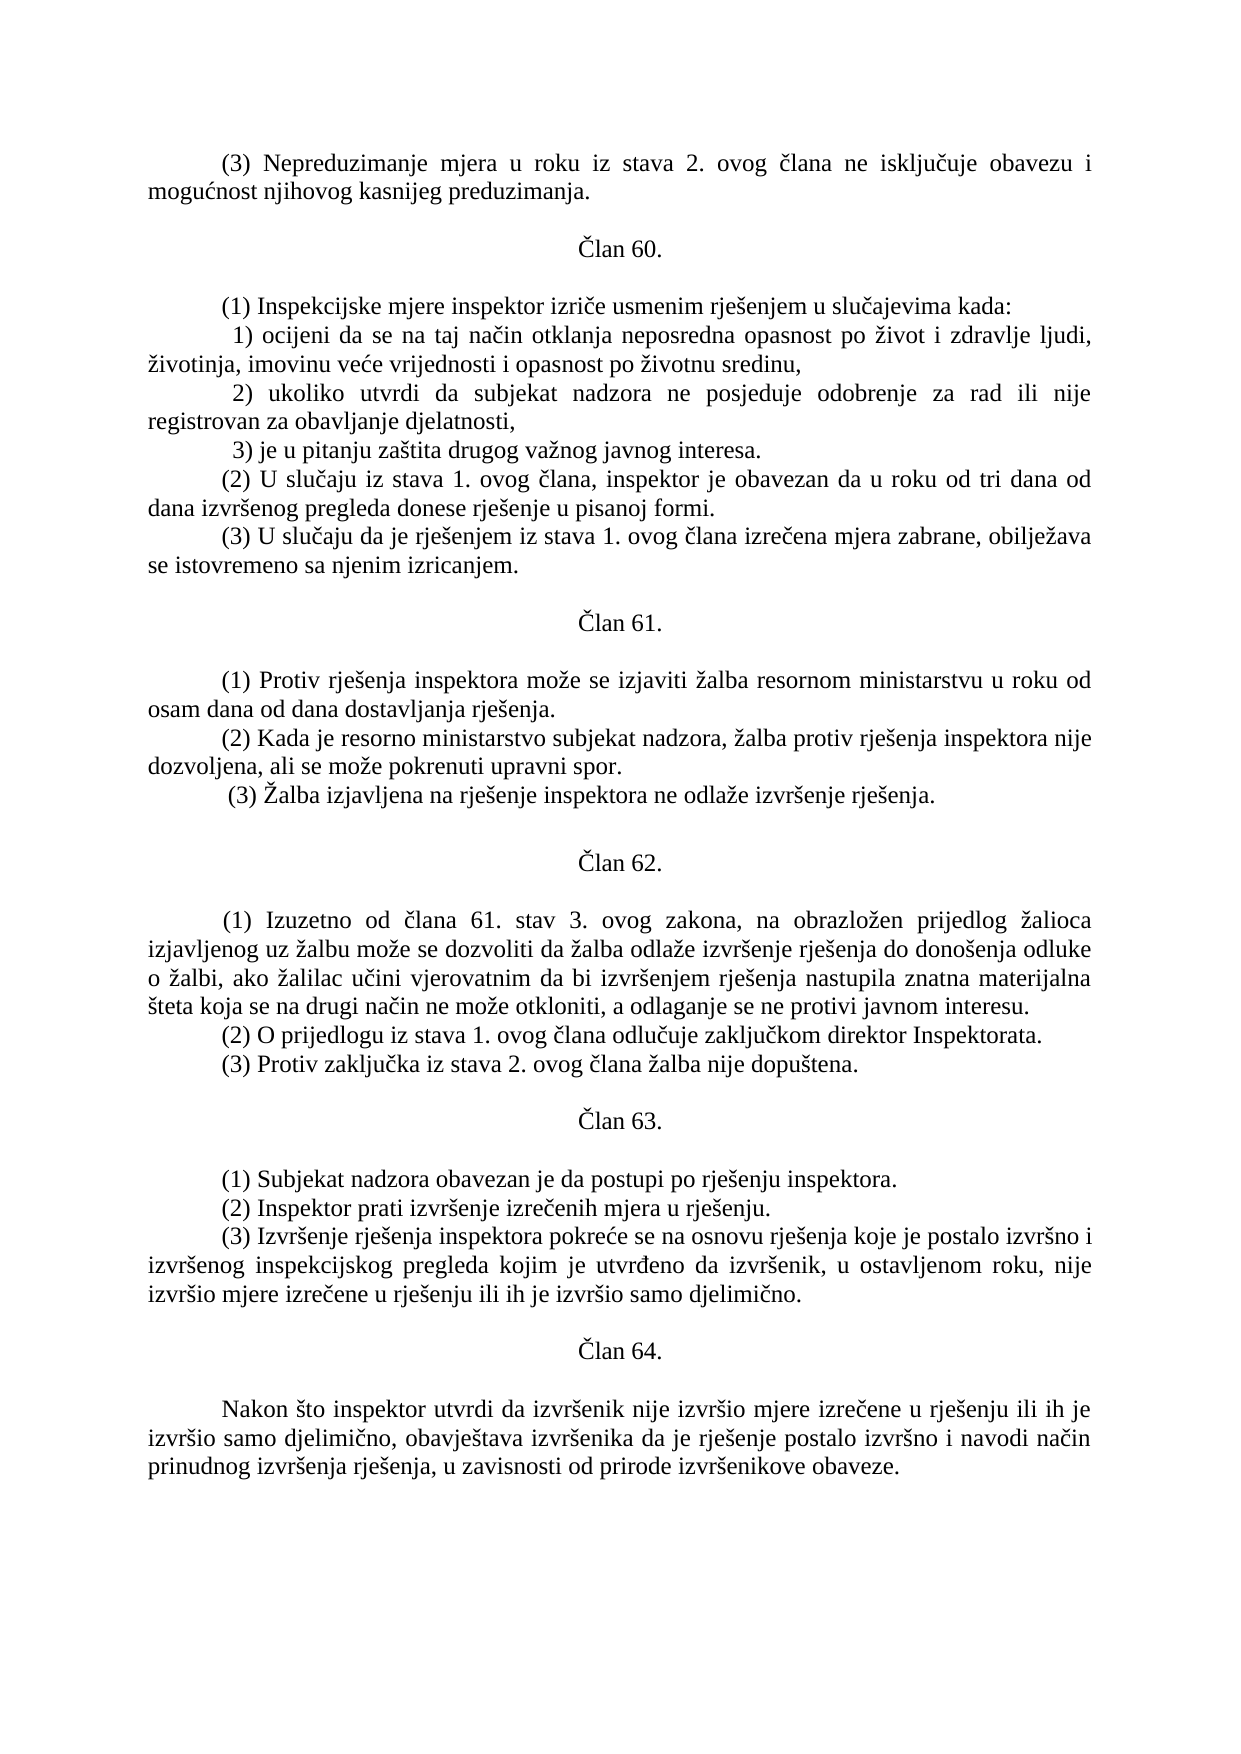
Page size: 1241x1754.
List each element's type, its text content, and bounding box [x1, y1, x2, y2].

text (3) U slučaju da je rješenjem iz stava 1. ovog člana izrečena mjera zabrane, obilježava se istovremeno sa njenim izricanjem. [148, 521, 1093, 579]
text (2) O prijedlogu iz stava 1. ovog člana odlučuje zaključkom direktor Inspektorata. [148, 1020, 1093, 1049]
text (1) Subjekat nadzora obavezan je da postupi po rješenju inspektora. [148, 1164, 1093, 1193]
text (3) Izvršenje rješenja inspektora pokreće se na osnovu rješenja koje je postalo izvršno i izvršenog inspekcijskog pregleda kojim je utvrđeno da izvršenik, u ostavljenom roku, nije izvršio mjere izrečene u rješenju ili ih je izvršio samo djelimično. [148, 1221, 1093, 1308]
text 1) ocijeni da se na taj način otklanja neposredna opasnost po život i zdravlje ljudi, životinja, imovinu veće vrijednosti i opasnost po životnu sredinu, [148, 320, 1093, 378]
text 3) je u pitanju zaštita drugog važnog javnog interesa. [148, 435, 1093, 464]
text Član 60. [148, 234, 1093, 263]
text (1) Inspekcijske mjere inspektor izriče usmenim rješenjem u slučajevima kada: [148, 291, 1093, 320]
text Član 61. [148, 608, 1093, 636]
text 2) ukoliko utvrdi da subjekat nadzora ne posjeduje odobrenje za rad ili nije registrovan za obavljanje djelatnosti, [148, 378, 1093, 435]
text (1) Izuzetno od člana 61. stav 3. ovog zakona, na obrazložen prijedlog žalioca izjavljenog uz žalbu može se dozvoliti da žalba odlaže izvršenje rješenja do donošenja odluke o žalbi, ako žalilac učini vjerovatnim da bi izvršenjem rješenja nastupila znatna materijalna šteta koja se na drugi način ne može otkloniti, a odlaganje se ne protivi javnom interesu. [148, 905, 1093, 1020]
text Član 62. [148, 848, 1093, 876]
text (3) Nepreduzimanje mjera u roku iz stava 2. ovog člana ne isključuje obavezu i mogućnost njihovog kasnijeg preduzimanja. [148, 148, 1093, 205]
text (2) U slučaju iz stava 1. ovog člana, inspektor je obavezan da u roku od tri dana od dana izvršenog pregleda donese rješenje u pisanoj formi. [148, 464, 1093, 521]
text (3) Protiv zaključka iz stava 2. ovog člana žalba nije dopuštena. [148, 1049, 1093, 1078]
text (2) Inspektor prati izvršenje izrečenih mjera u rješenju. [148, 1193, 1093, 1221]
text (3) Žalba izjavljena na rješenje inspektora ne odlaže izvršenje rješenja. [148, 780, 1093, 809]
text Član 63. [148, 1106, 1093, 1135]
text Nakon što inspektor utvrdi da izvršenik nije izvršio mjere izrečene u rješenju ili ih je izvršio samo djelimično, obavještava izvršenika da je rješenje postalo izvršno i navodi način prinudnog izvršenja rješenja, u zavisnosti od prirode izvršenikove obaveze. [148, 1394, 1093, 1480]
text (1) Protiv rješenja inspektora može se izjaviti žalba resornom ministarstvu u roku od osam dana od dana dostavljanja rješenja. [148, 665, 1093, 723]
text (2) Kada je resorno ministarstvo subjekat nadzora, žalba protiv rješenja inspektora nije dozvoljena, ali se može pokrenuti upravni spor. [148, 723, 1093, 780]
text Član 64. [148, 1336, 1093, 1365]
